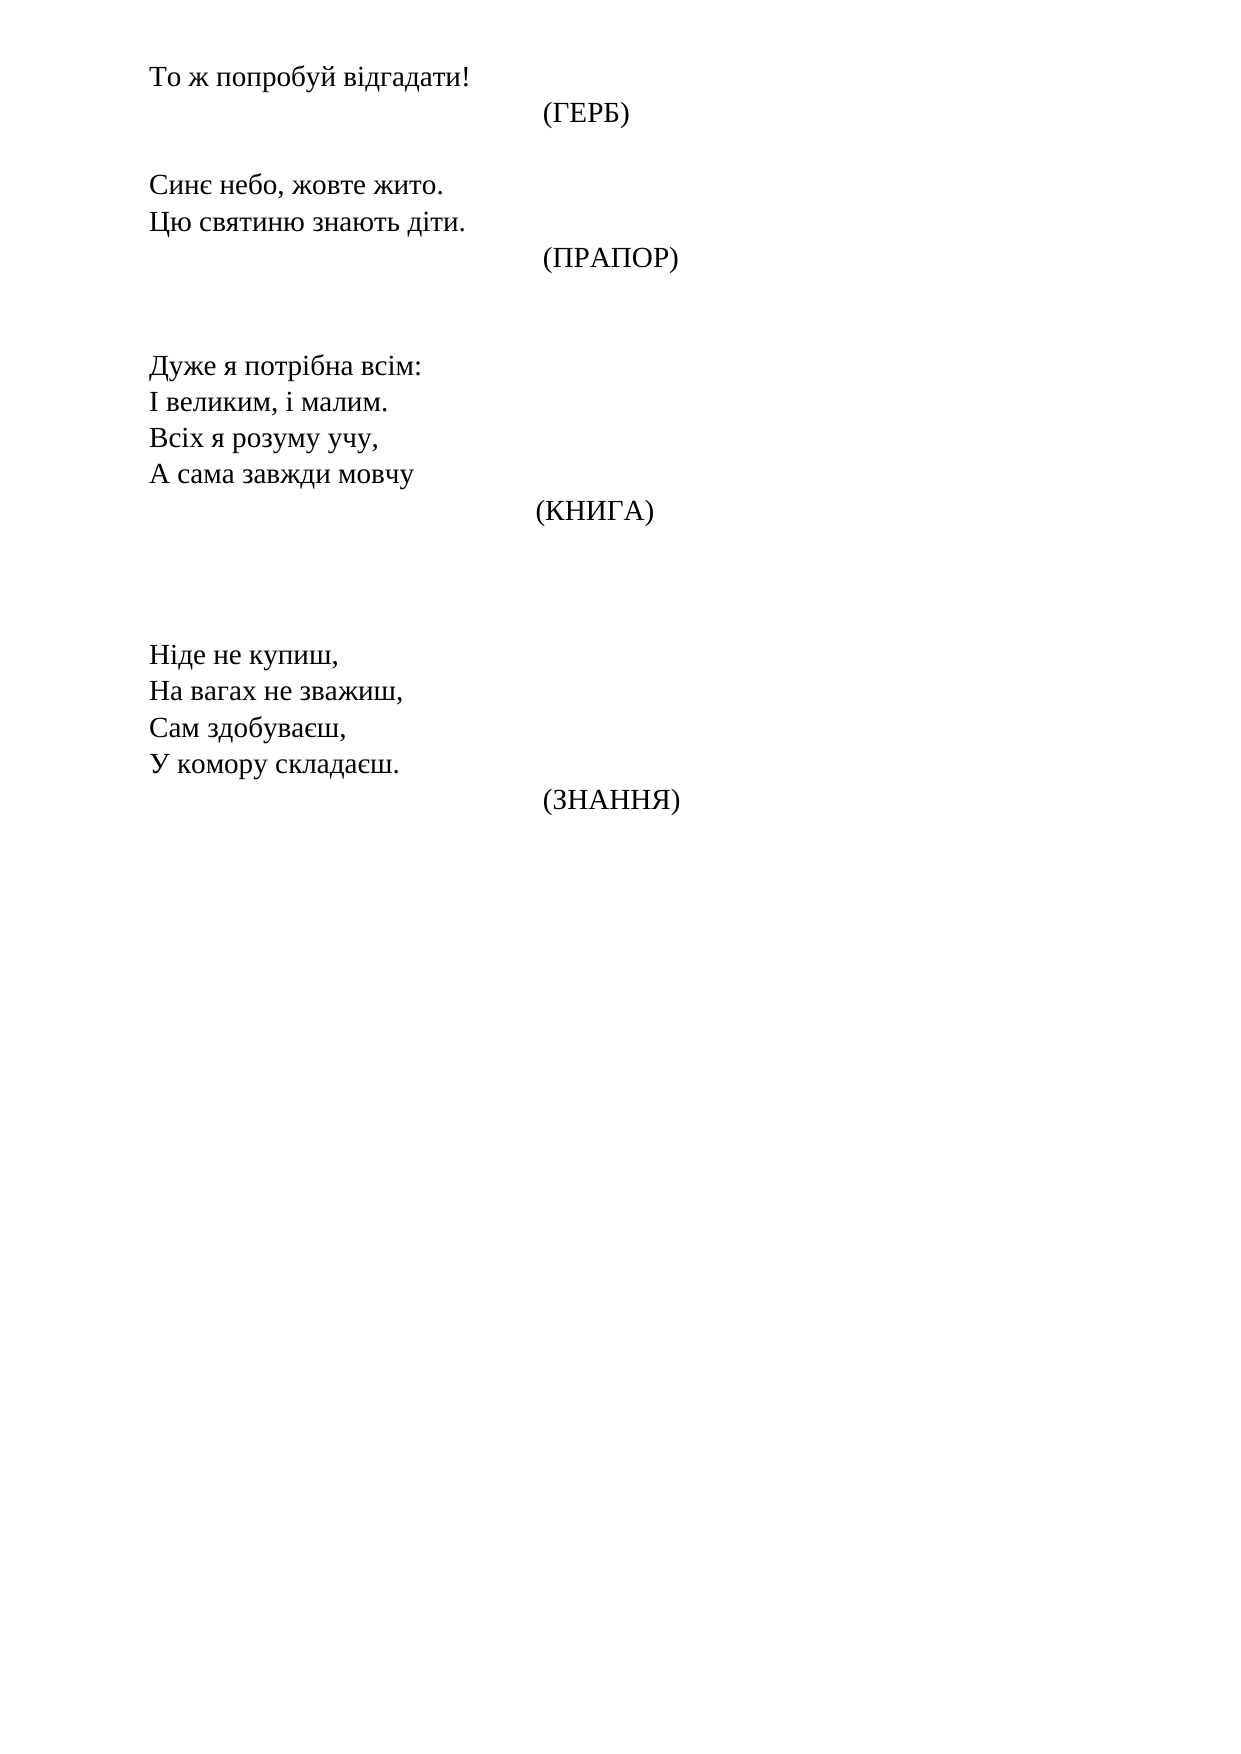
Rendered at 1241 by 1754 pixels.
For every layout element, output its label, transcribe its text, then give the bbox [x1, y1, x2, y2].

list Синє небо, жовте жито. [149, 167, 1152, 201]
list А сама завжди мовчу [149, 457, 1152, 490]
list Сам здобуваєш, [149, 710, 1152, 743]
list То ж попробуй відгадати! [149, 59, 1152, 93]
list У комору складаєш. [149, 746, 1152, 779]
list (ЗНАННЯ) [149, 782, 1152, 816]
list Дуже я потрібна всім: [149, 348, 1152, 382]
list На вагах не зважиш, [149, 673, 1152, 707]
list Цю святиню знають діти. [149, 204, 1152, 237]
list (ГЕРБ) [149, 95, 1152, 129]
list Ніде не купиш, [149, 637, 1152, 671]
list (КНИГА) [149, 493, 1152, 526]
list (ПРАПОР) [149, 240, 1152, 273]
list І великим, і малим. [149, 384, 1152, 418]
list Всіх я розуму учу, [149, 421, 1152, 454]
